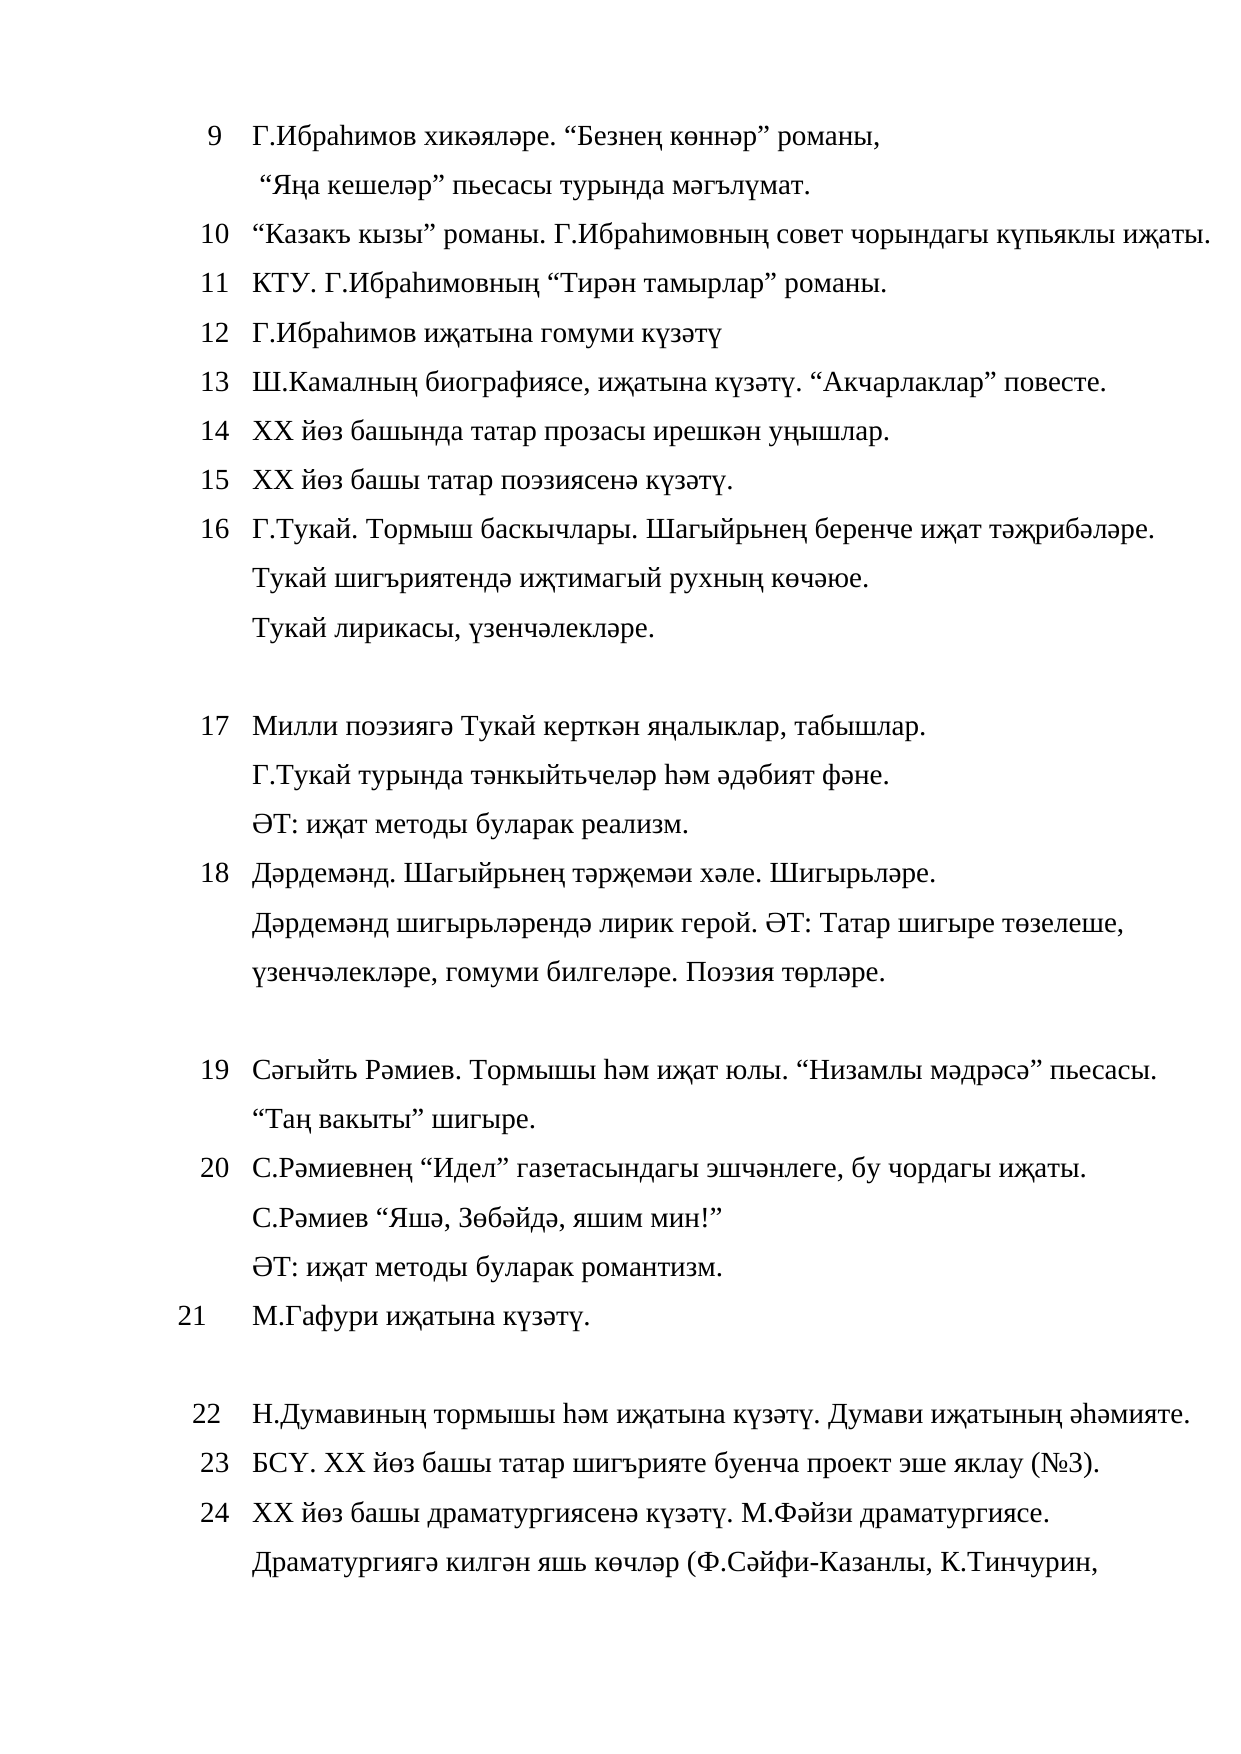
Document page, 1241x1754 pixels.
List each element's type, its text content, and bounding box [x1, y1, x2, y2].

table_cell 19 [177, 1052, 252, 1151]
table_cell БСҮ. ХХ йөз башы татар шигърияте буенча проект эше яклау (№3). [252, 1446, 1240, 1495]
table_cell Г.Ибраһимов иҗатына гомуми күзәтү [252, 315, 1240, 364]
table_cell Ш.Камалның биографиясе, иҗатына күзәтү. “Акчарлаклар” повесте. [252, 364, 1240, 413]
table_cell 18 [177, 856, 252, 1052]
table_cell ХХ йөз башында татар прозасы ирешкән уңышлар. [252, 413, 1240, 462]
table_cell Г.Тукай. Тормыш баскычлары. Шагыйрьнең беренче иҗат тәҗрибәләре. Тукай шигъриятендә иҗтимагый рухның көчәюе. Тукай лирикасы, үзенчәлекләре. [252, 511, 1240, 708]
table_cell Милли поэзиягә Тукай керткән яңалыклар, табышлар. Г.Тукай турында тәнкыйтьчеләр һәм әдәбият фәне. ӘТ: иҗат методы буларак реализм. [252, 708, 1240, 856]
table_cell Дәрдемәнд. Шагыйрьнең тәрҗемәи хәле. Шигырьләре. Дәрдемәнд шигырьләрендә лирик герой. ӘТ: Татар шигыре төзелеше, үзенчәлекләре, гомуми билгеләре. Поэзия төрләре. [252, 856, 1240, 1052]
table_cell 13 [177, 364, 252, 413]
table_cell 22 [177, 1396, 252, 1446]
table_cell “Казакъ кызы” романы. Г.Ибраһимовның совет чорындагы күпьяклы иҗаты. [252, 216, 1240, 266]
table_cell ХХ йөз башы татар поэзиясенә күзәтү. [252, 462, 1240, 511]
table_cell 15 [177, 462, 252, 511]
table_cell 17 [177, 708, 252, 856]
table_cell Н.Думавиның тормышы һәм иҗатына күзәтү. Думави иҗатының әһәмияте. [252, 1396, 1240, 1446]
table_cell 23 [177, 1446, 252, 1495]
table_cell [252, 1495, 1240, 1593]
table_cell С.Рәмиевнең “Идел” газетасындагы эшчәнлеге, бу чордагы иҗаты. С.Рәмиев “Яшә, Зөбәйдә, яшим мин!” ӘТ: иҗат методы буларак романтизм. [252, 1151, 1240, 1298]
table_cell М.Гафури иҗатына күзәтү. [252, 1298, 1240, 1396]
table_cell КТУ. Г.Ибраһимовның “Тирән тамырлар” романы. [252, 266, 1240, 315]
table_cell Г.Ибраһимов хикәяләре. “Безнең көннәр” романы, “Яңа кешеләр” пьесасы турында мәгълүмат. [252, 118, 1240, 216]
table_cell 24 [177, 1495, 252, 1593]
table_cell 16 [177, 511, 252, 708]
table_cell 11 [177, 266, 252, 315]
table_cell Сәгыйть Рәмиев. Тормышы һәм иҗат юлы. “Низамлы мәдрәсә” пьесасы. “Таң вакыты” шигыре. [252, 1052, 1240, 1151]
table_cell 21 [177, 1298, 252, 1396]
table_cell 9 [177, 118, 252, 216]
table_cell 10 [177, 216, 252, 266]
table_cell 12 [177, 315, 252, 364]
table_cell 20 [177, 1151, 252, 1298]
table_cell 14 [177, 413, 252, 462]
